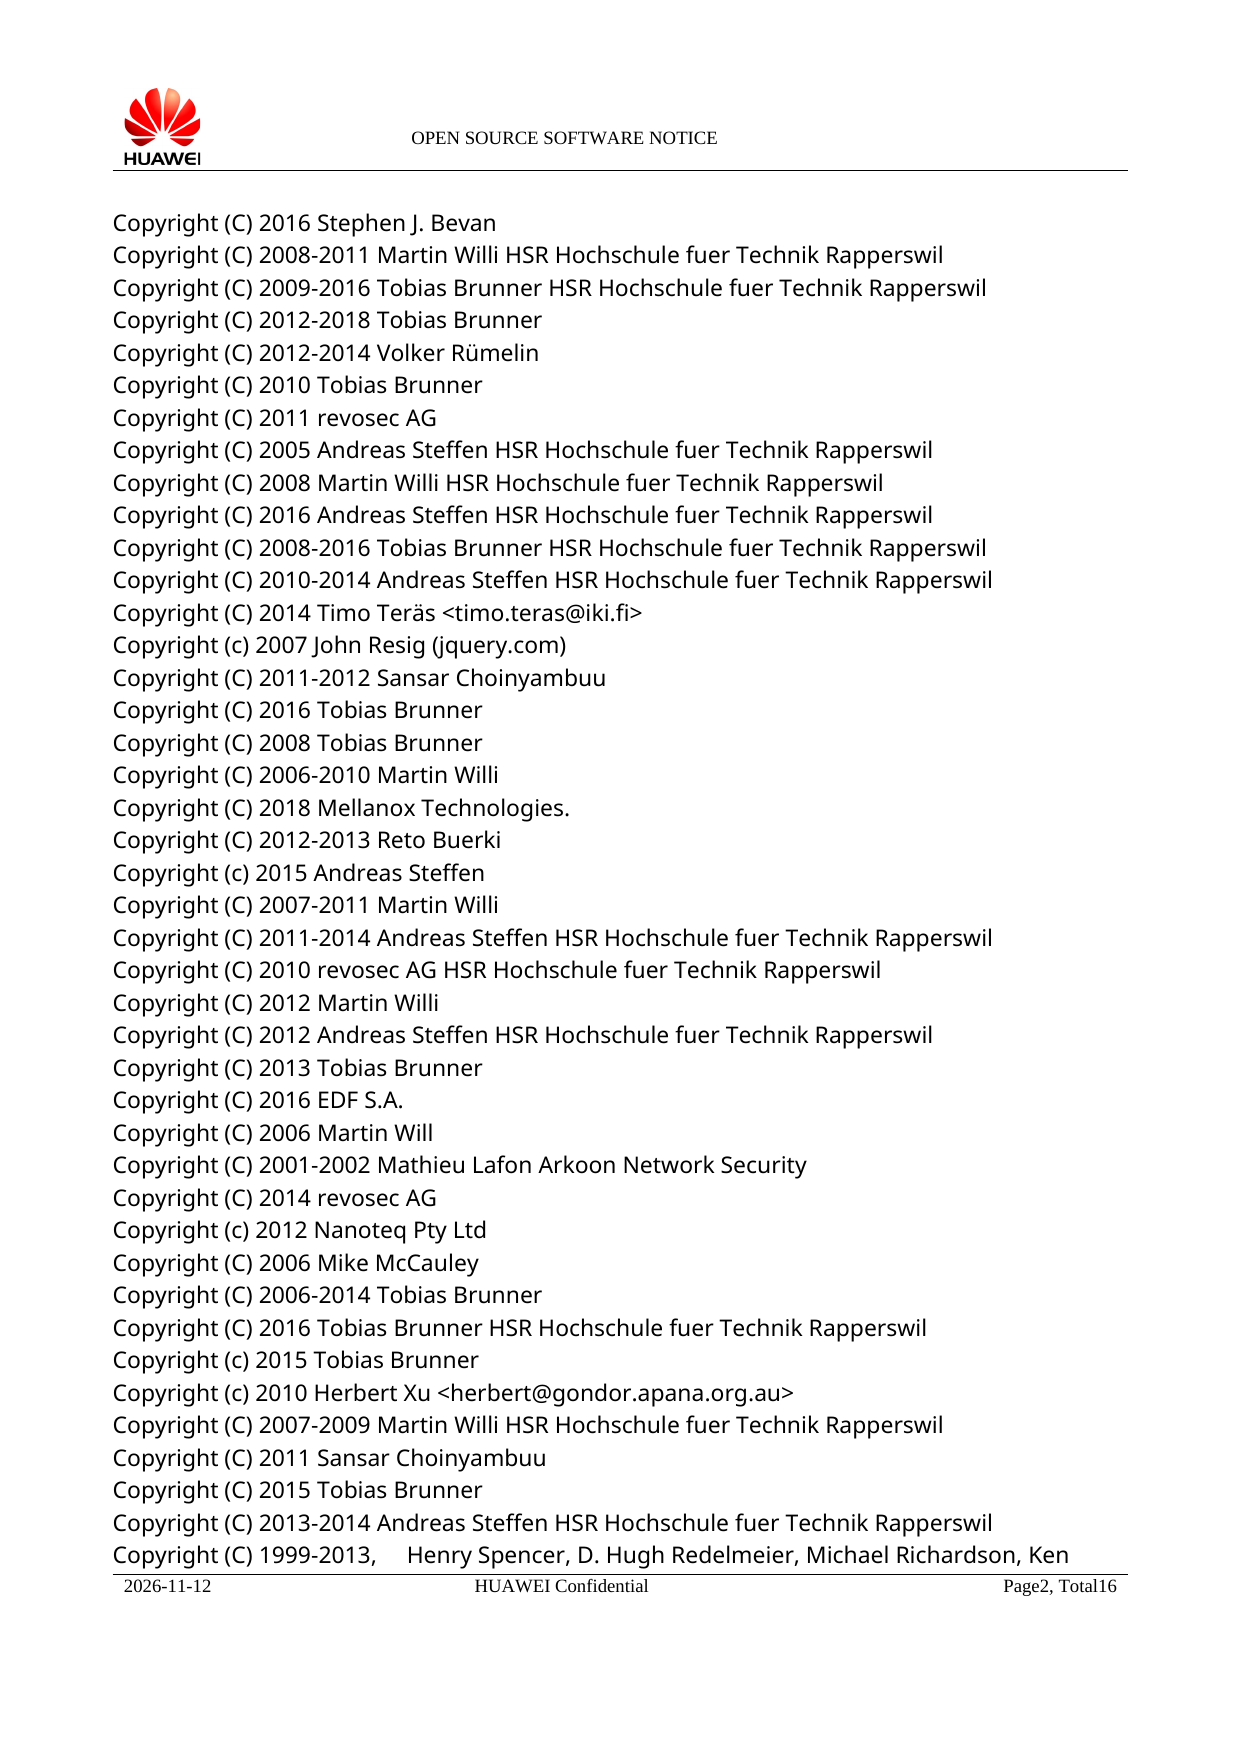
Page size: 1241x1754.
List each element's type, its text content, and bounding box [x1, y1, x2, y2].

picture [124, 88, 201, 165]
